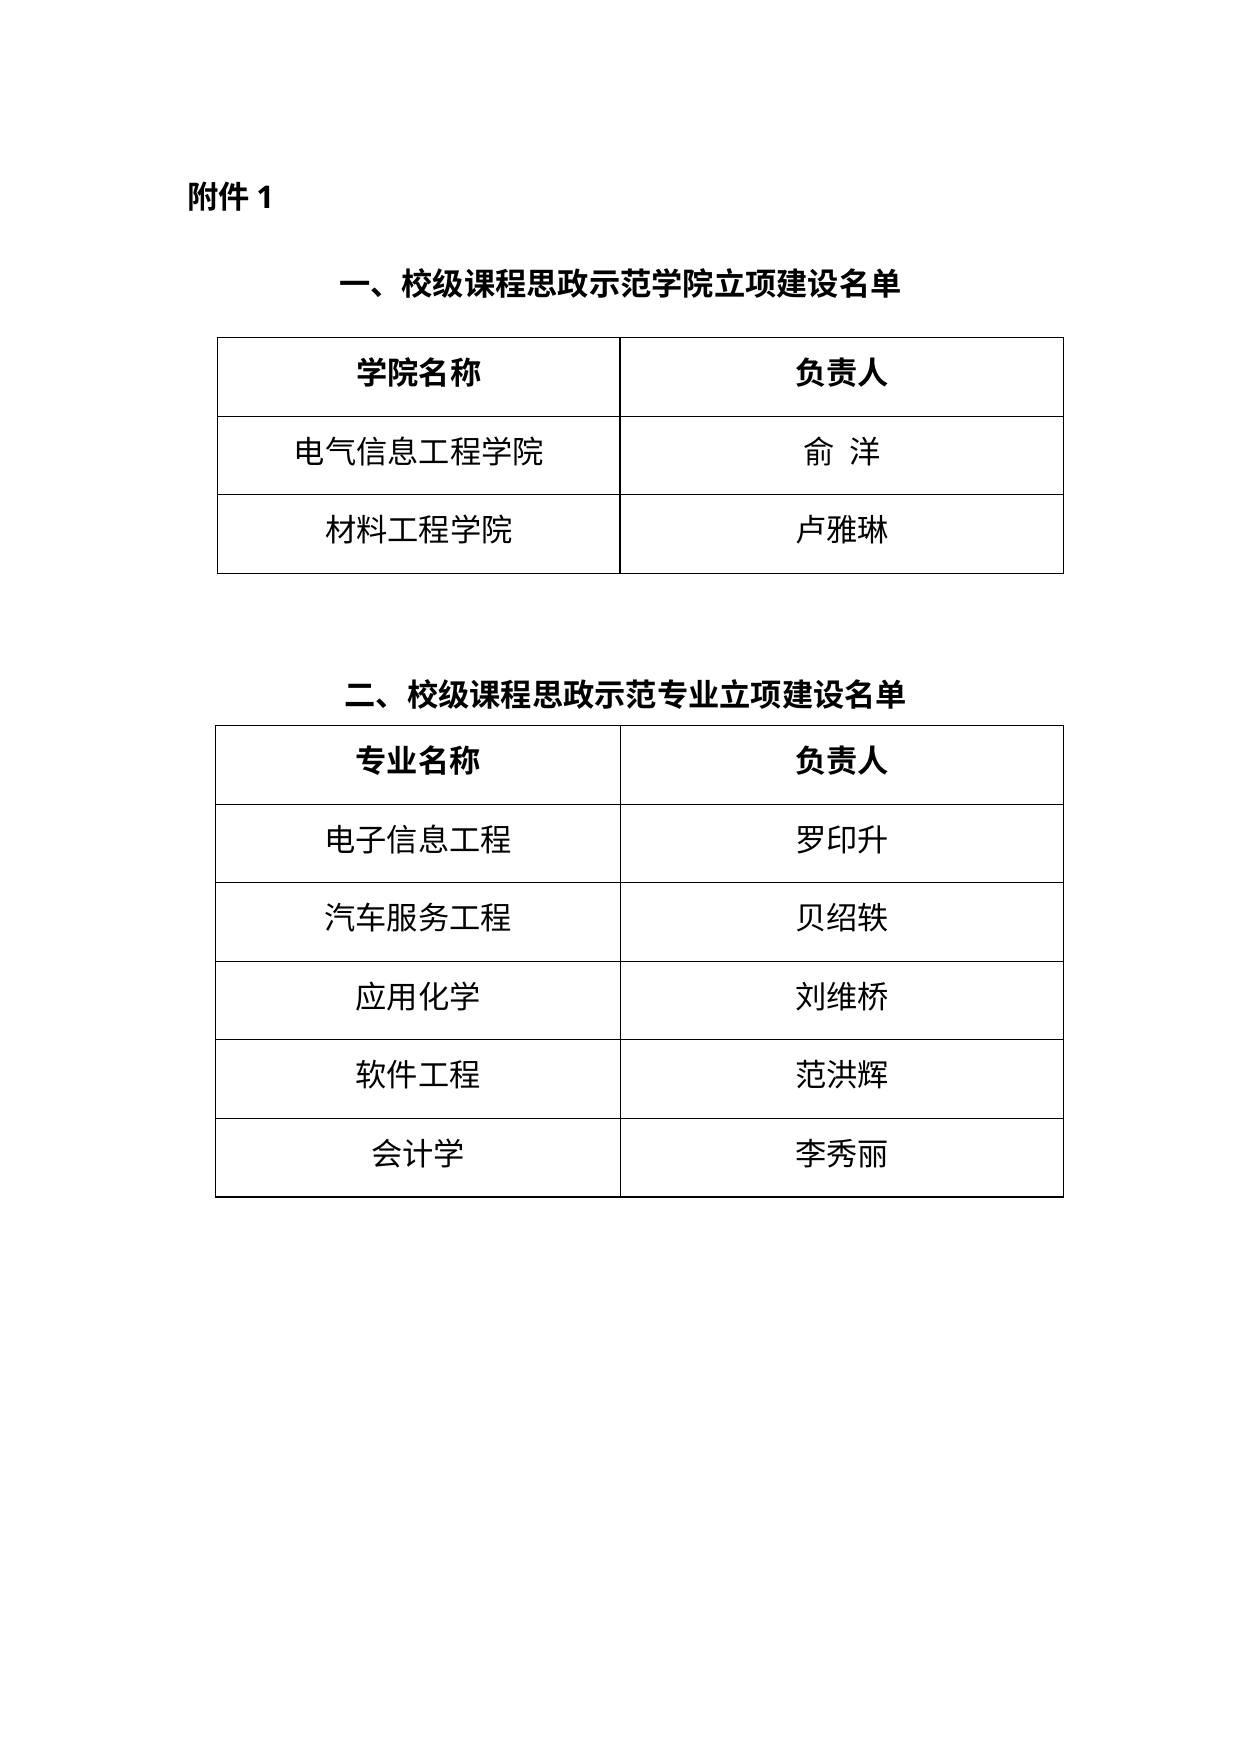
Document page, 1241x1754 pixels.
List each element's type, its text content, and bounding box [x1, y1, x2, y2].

table_header 负责人 [621, 726, 1063, 804]
table_cell 范洪辉 [621, 1040, 1063, 1118]
table_cell 俞 洋 [621, 417, 1063, 494]
table_cell 卢雅琳 [621, 495, 1063, 573]
table_cell 软件工程 [216, 1040, 620, 1118]
table_cell 贝绍轶 [621, 883, 1063, 961]
table_cell 汽车服务工程 [216, 883, 620, 961]
table_cell 电子信息工程 [216, 805, 620, 882]
table_cell 李秀丽 [621, 1119, 1063, 1196]
text 附件1 [187, 162, 1053, 227]
table_cell 罗印升 [621, 805, 1063, 882]
table_cell 应用化学 [216, 962, 620, 1039]
table_cell 会计学 [216, 1119, 620, 1196]
text 一、校级课程思政示范学院立项建设名单 [187, 250, 1053, 315]
table_cell 材料工程学院 [218, 495, 619, 573]
table_cell 刘维桥 [621, 962, 1063, 1039]
table_cell 电气信息工程学院 [218, 417, 619, 494]
table_header 负责人 [621, 338, 1063, 416]
text 二、校级课程思政示范专业立项建设名单 [187, 660, 1053, 725]
table_header 专业名称 [216, 726, 620, 804]
table_header 学院名称 [218, 338, 619, 416]
